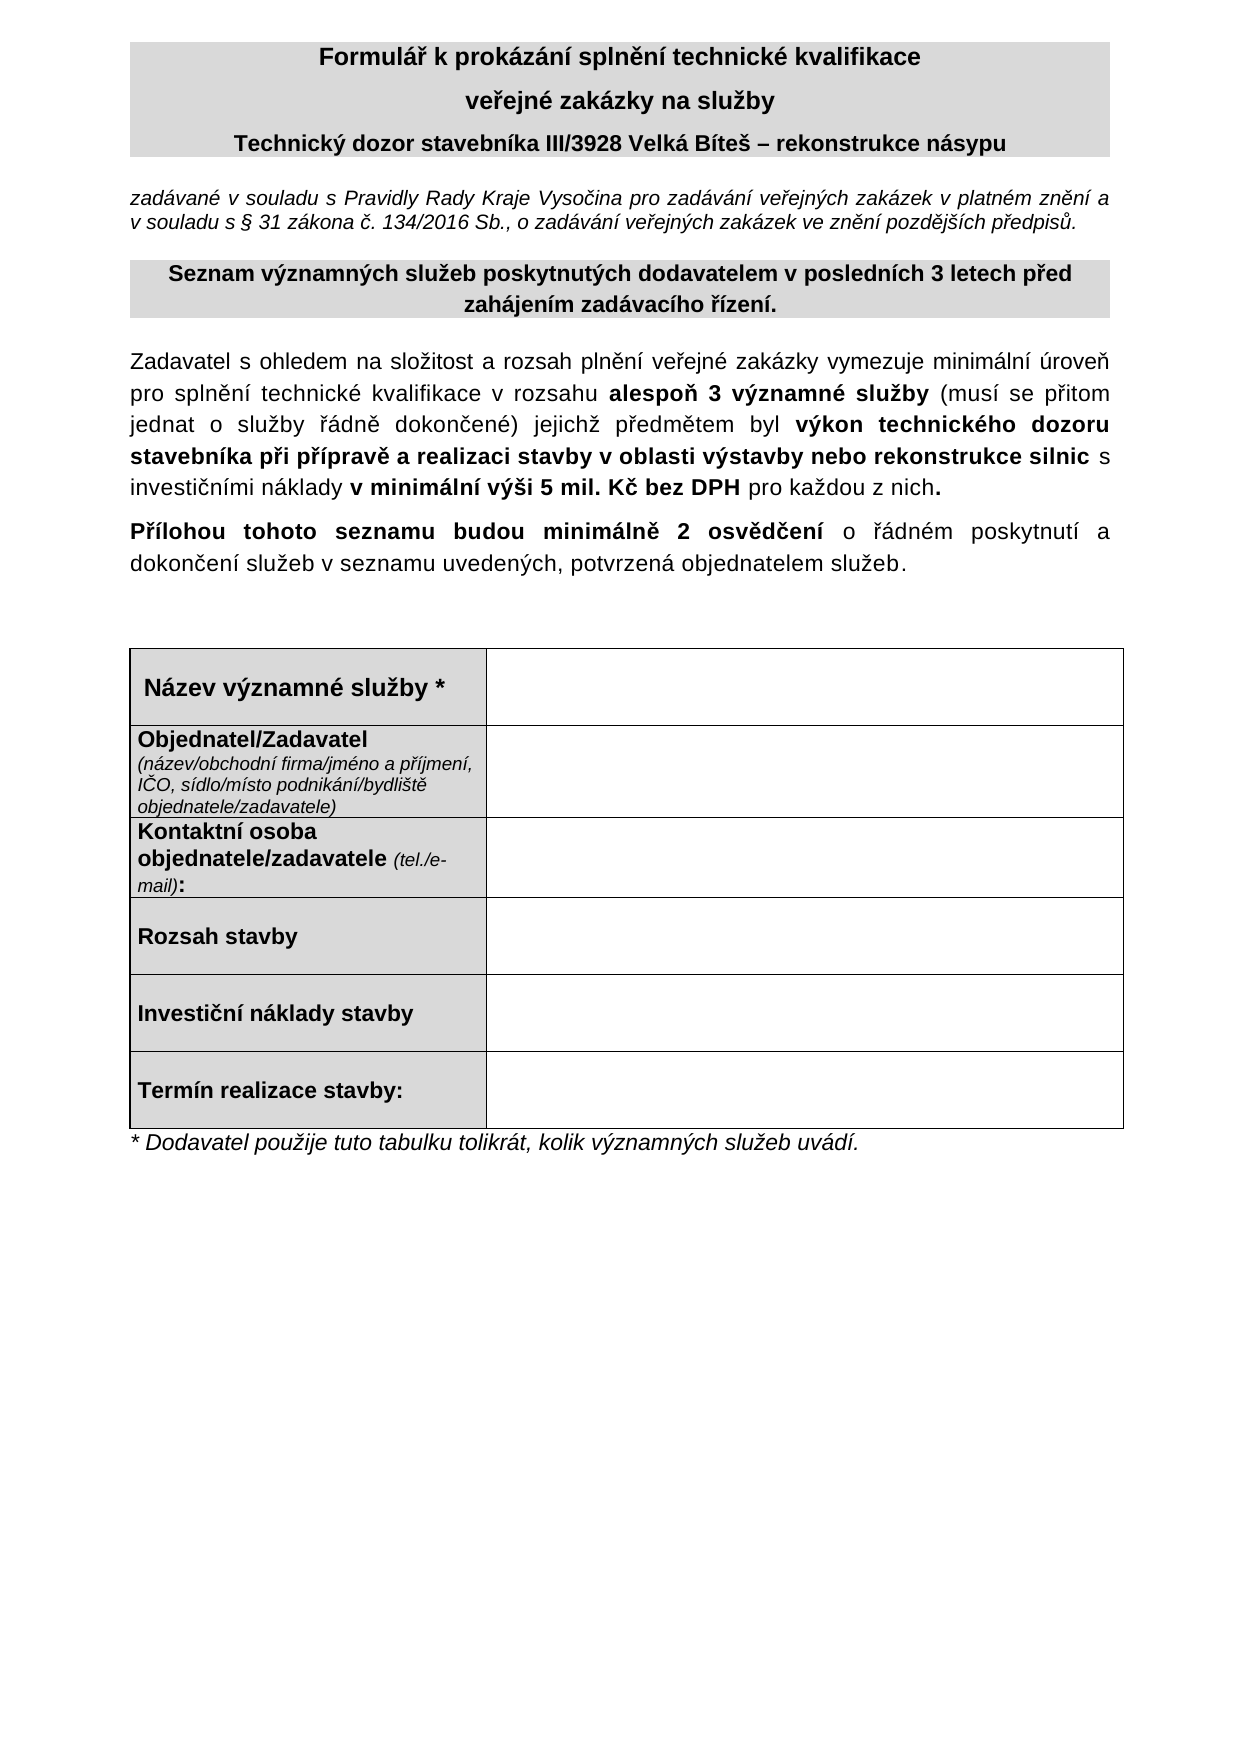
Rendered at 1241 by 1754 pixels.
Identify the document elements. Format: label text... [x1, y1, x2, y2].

table_cell Kontaktní osoba objednatele/zadavatele (tel./e-mail): [131, 818, 486, 897]
text Přílohou tohoto seznamu budou minimálně 2 osvědčení o řádném poskytnutí a dokončení služeb v seznamu uvedených, potvrzená objednatelem služeb. [130, 518, 1110, 576]
text * Dodavatel použije tuto tabulku tolikrát, kolik významných služeb uvádí. [130, 1129, 1110, 1155]
table_header Název významné služby * [131, 649, 486, 725]
text Seznam významných služeb poskytnutých dodavatelem v posledních 3 letech před zahájením zadávacího řízení. [130, 260, 1110, 318]
text Zadavatel s ohledem na složitost a rozsah plnění veřejné zakázky vymezuje minimální úroveň pro splnění technické kvalifikace v rozsahu alespoň 3 významné služby (musí se přitom jednat o služby řádně dokončené) jejichž předmětem byl výkon technického dozoru stavebníka při přípravě a realizaci stavby v oblasti výstavby nebo rekonstrukce silnic s investičními náklady v minimální výši 5 mil. Kč bez DPH pro každou z nich. [130, 348, 1110, 501]
table_cell [487, 975, 1123, 1051]
table_header [487, 649, 1123, 725]
table_cell Objednatel/Zadavatel (název/obchodní firma/jméno a příjmení, IČO, sídlo/místo podnikání/bydliště objednatele/zadavatele) [131, 726, 486, 817]
table_cell Termín realizace stavby: [131, 1052, 486, 1128]
table_cell [487, 898, 1123, 974]
text zadávané v souladu s Pravidly Rady Kraje Vysočina pro zadávání veřejných zakázek v platném znění a v souladu s § 31 zákona č. 134/2016 Sb., o zadávání veřejných zakázek ve znění pozdějších předpisů. [130, 186, 1110, 233]
table_cell [487, 1052, 1123, 1128]
table_cell [487, 818, 1123, 897]
table_cell Rozsah stavby [131, 898, 486, 974]
table_cell [487, 726, 1123, 817]
text Formulář k prokázání splnění technické kvalifikace [130, 42, 1110, 71]
text Technický dozor stavebníka III/3928 Velká Bíteš – rekonstrukce násypu [130, 130, 1110, 157]
text veřejné zakázky na služby [130, 86, 1110, 115]
table_cell Investiční náklady stavby [131, 975, 486, 1051]
